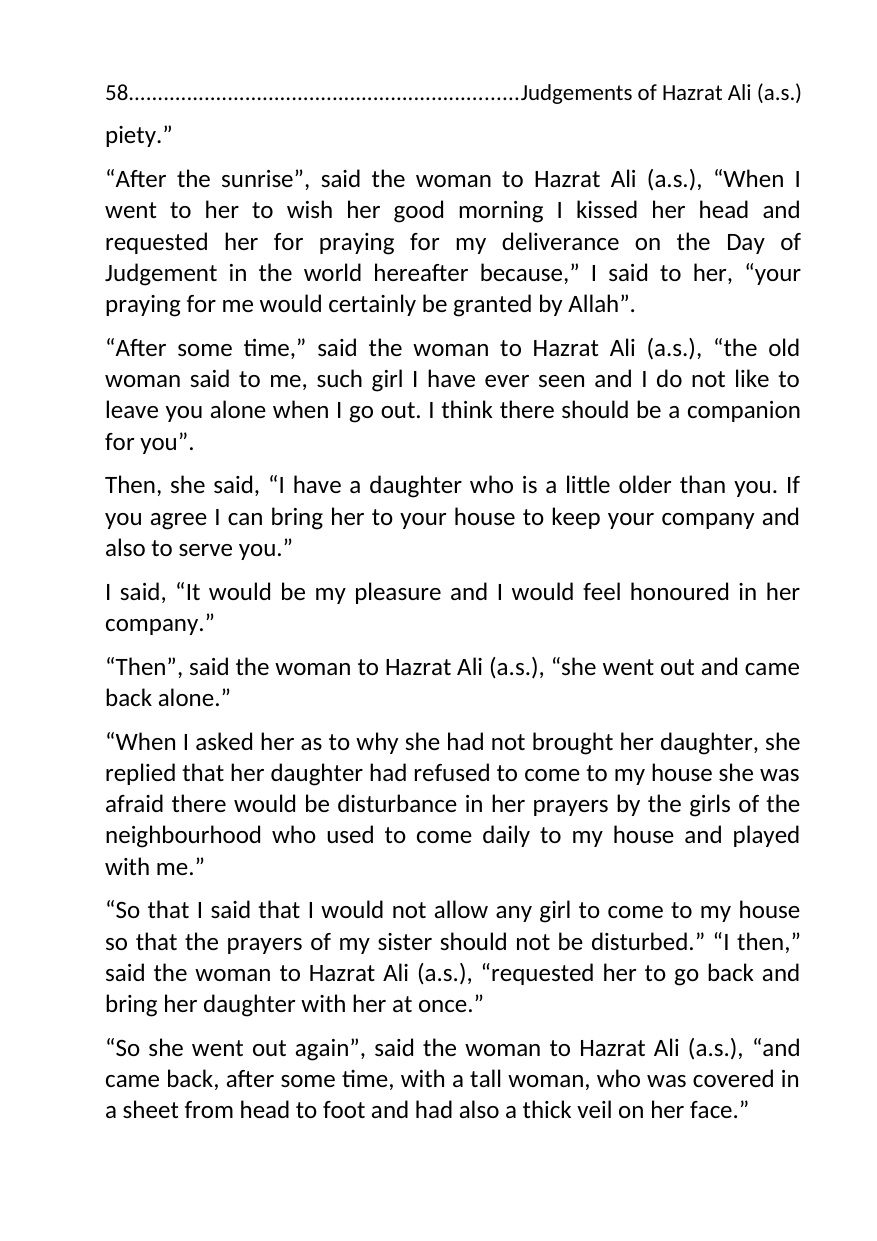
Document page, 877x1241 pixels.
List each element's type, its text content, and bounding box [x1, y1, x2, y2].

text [105, 119, 802, 150]
text “So that I said that I would not allow any girl to come to my house so that the prayers of my sister should not be disturbed.” “I then,” said the woman to Hazrat Ali (a.s.), “requested her to go back and bring her daughter with her at once.” [105, 894, 802, 1019]
text Then, she said, “I have a daughter who is a little older than you. If you agree I can bring her to your house to keep your company and also to serve you.” [105, 469, 802, 562]
text “After the sunrise”, said the woman to Hazrat Ali (a.s.), “When I went to her to wish her good morning I kissed her head and requested her for praying for my deliverance on the Day of Judgement in the world hereafter because,” I said to her, “your praying for me would certainly be granted by Allah”. [105, 162, 802, 319]
text “When I asked her as to why she had not brought her daughter, she replied that her daughter had refused to come to my house she was afraid there would be disturbance in her prayers by the girls of the neighbourhood who used to come daily to my house and played with me.” [105, 725, 802, 881]
text I said, “It would be my pleasure and I would feel honoured in her company.” [105, 575, 802, 637]
text “So she went out again”, said the woman to Hazrat Ali (a.s.), “and came back, after some time, with a tall woman, who was covered in a sheet from head to foot and had also a thick veil on her face.” [105, 1031, 802, 1125]
text “Then”, said the woman to Hazrat Ali (a.s.), “she went out and came back alone.” [105, 650, 802, 712]
text “After some time,” said the woman to Hazrat Ali (a.s.), “the old woman said to me, such girl I have ever seen and I do not like to leave you alone when I go out. I think there should be a companion for you”. [105, 331, 802, 456]
